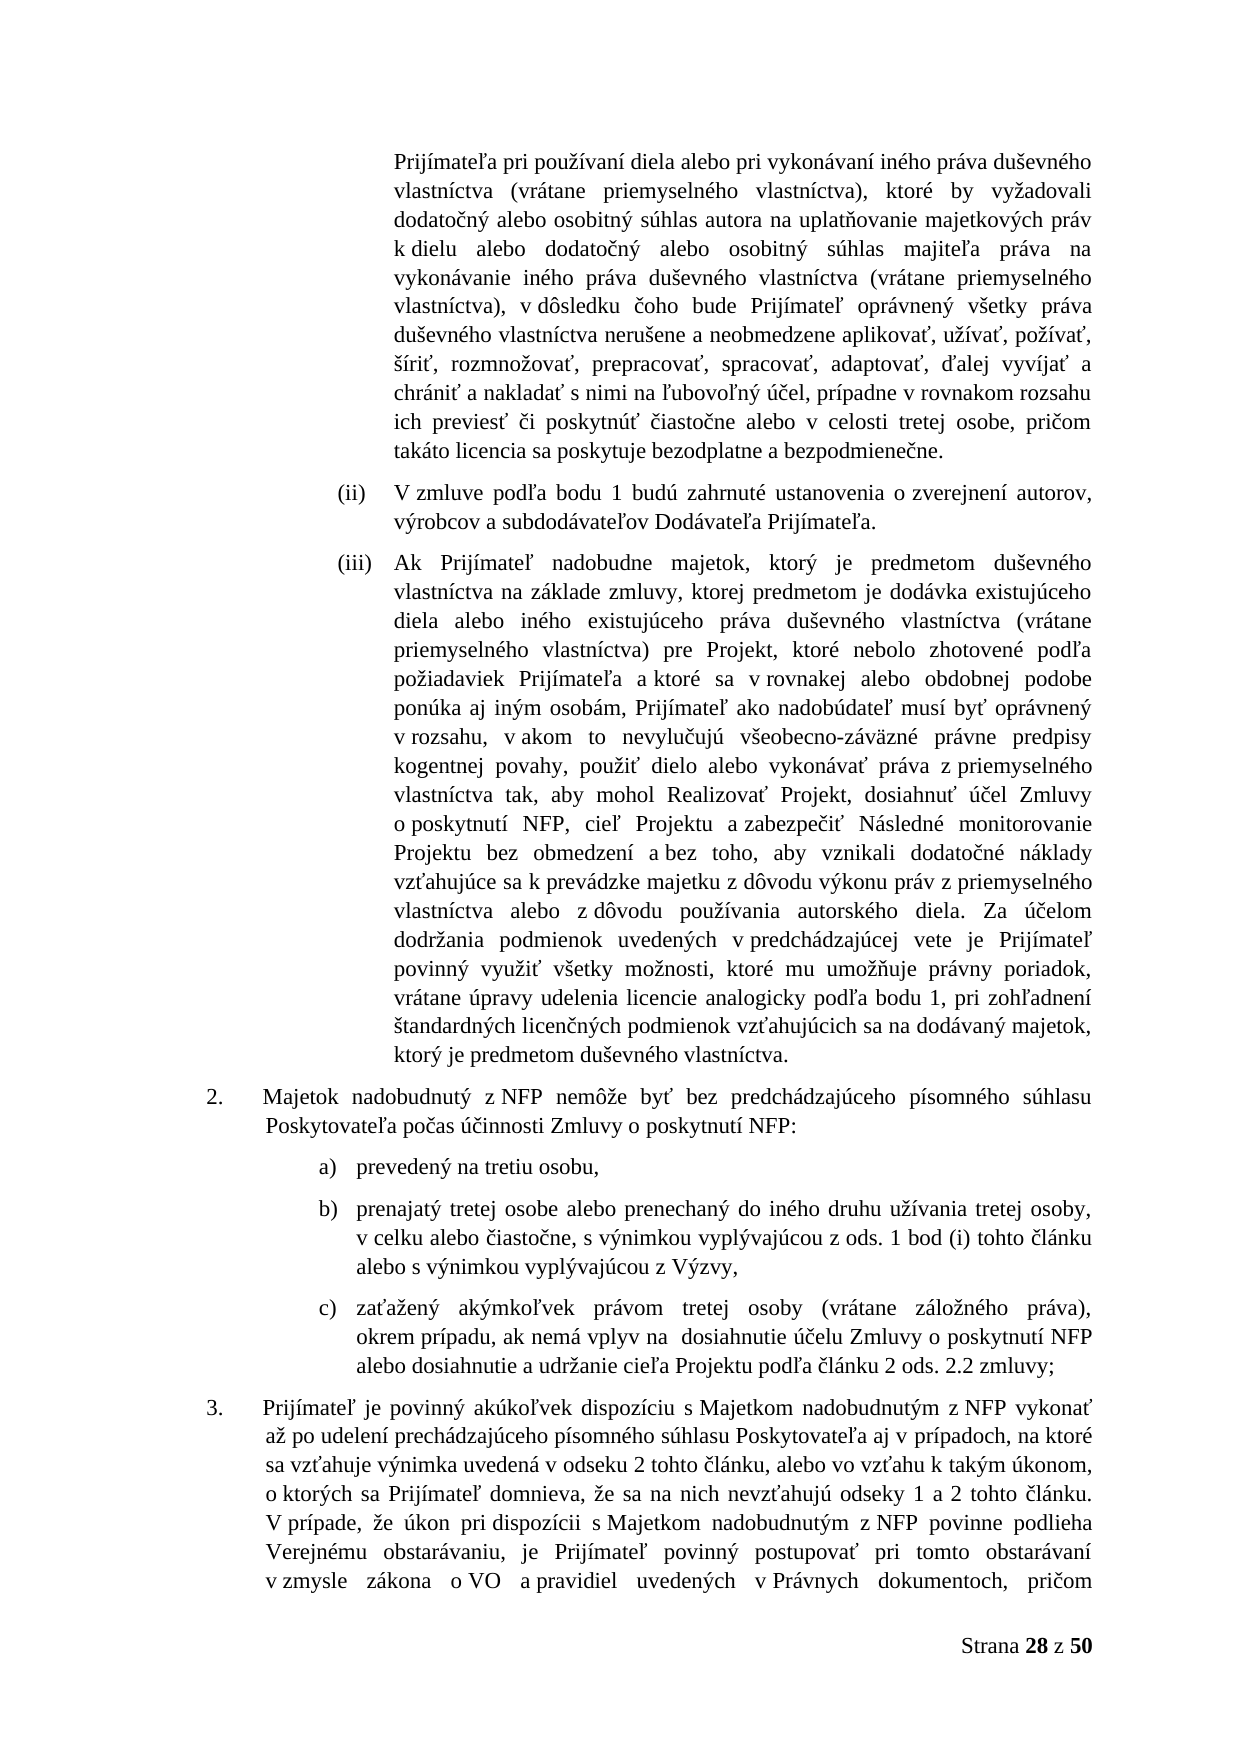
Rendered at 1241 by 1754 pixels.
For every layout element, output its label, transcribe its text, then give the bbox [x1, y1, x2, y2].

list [337, 148, 1092, 464]
list Ak Prijímateľ nadobudne majetok, ktorý je predmetom duševného vlastníctva na základe zmluvy, ktorej predmetom je dodávka existujúceho diela alebo iného existujúceho práva duševného vlastníctva (vrátane priemyselného vlastníctva) pre Projekt, ktoré nebolo zhotovené podľa požiadaviek Prijímateľa a ktoré sa v rovnakej alebo obdobnej podobe ponúka aj iným osobám, Prijímateľ ako nadobúdateľ musí byť oprávnený v rozsahu, v akom to nevylučujú všeobecno-záväzné právne predpisy kogentnej povahy, použiť dielo alebo vykonávať práva z priemyselného vlastníctva tak, aby mohol Realizovať Projekt, dosiahnuť účel Zmluvy o poskytnutí NFP, cieľ Projektu a zabezpečiť Následné monitorovanie Projektu bez obmedzení a bez toho, aby vznikali dodatočné náklady vzťahujúce sa k prevádzke majetku z dôvodu výkonu práv z priemyselného vlastníctva alebo z dôvodu používania autorského diela. Za účelom dodržania podmienok uvedených v predchádzajúcej vete je Prijímateľ povinný využiť všetky možnosti, ktoré mu umožňuje právny poriadok, vrátane úpravy udelenia licencie analogicky podľa bodu 1, pri zohľadnení štandardných licenčných podmienok vzťahujúcich sa na dodávaný majetok, ktorý je predmetom duševného vlastníctva. [337, 549, 1092, 1068]
list V zmluve podľa bodu 1 budú zahrnuté ustanovenia o zverejnení autorov, výrobcov a subdodávateľov Dodávateľa Prijímateľa. [337, 479, 1092, 534]
list zaťažený akýmkoľvek právom tretej osoby (vrátane záložného práva), okrem prípadu, ak nemá vplyv na dosiahnutie účelu Zmluvy o poskytnutí NFP alebo dosiahnutie a udržanie cieľa Projektu podľa článku 2 ods. 2.2 zmluvy; [319, 1294, 1092, 1378]
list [206, 1393, 1092, 1594]
list prevedený na tretiu osobu, [319, 1153, 1092, 1180]
list Majetok nadobudnutý z NFP nemôže byť bez predchádzajúceho písomného súhlasu Poskytovateľa počas účinnosti Zmluvy o poskytnutí NFP: [206, 1083, 1092, 1138]
list prenajatý tretej osobe alebo prenechaný do iného druhu užívania tretej osoby, v celku alebo čiastočne, s výnimkou vyplývajúcou z ods. 1 bod (i) tohto článku alebo s výnimkou vyplývajúcou z Výzvy, [319, 1195, 1092, 1279]
